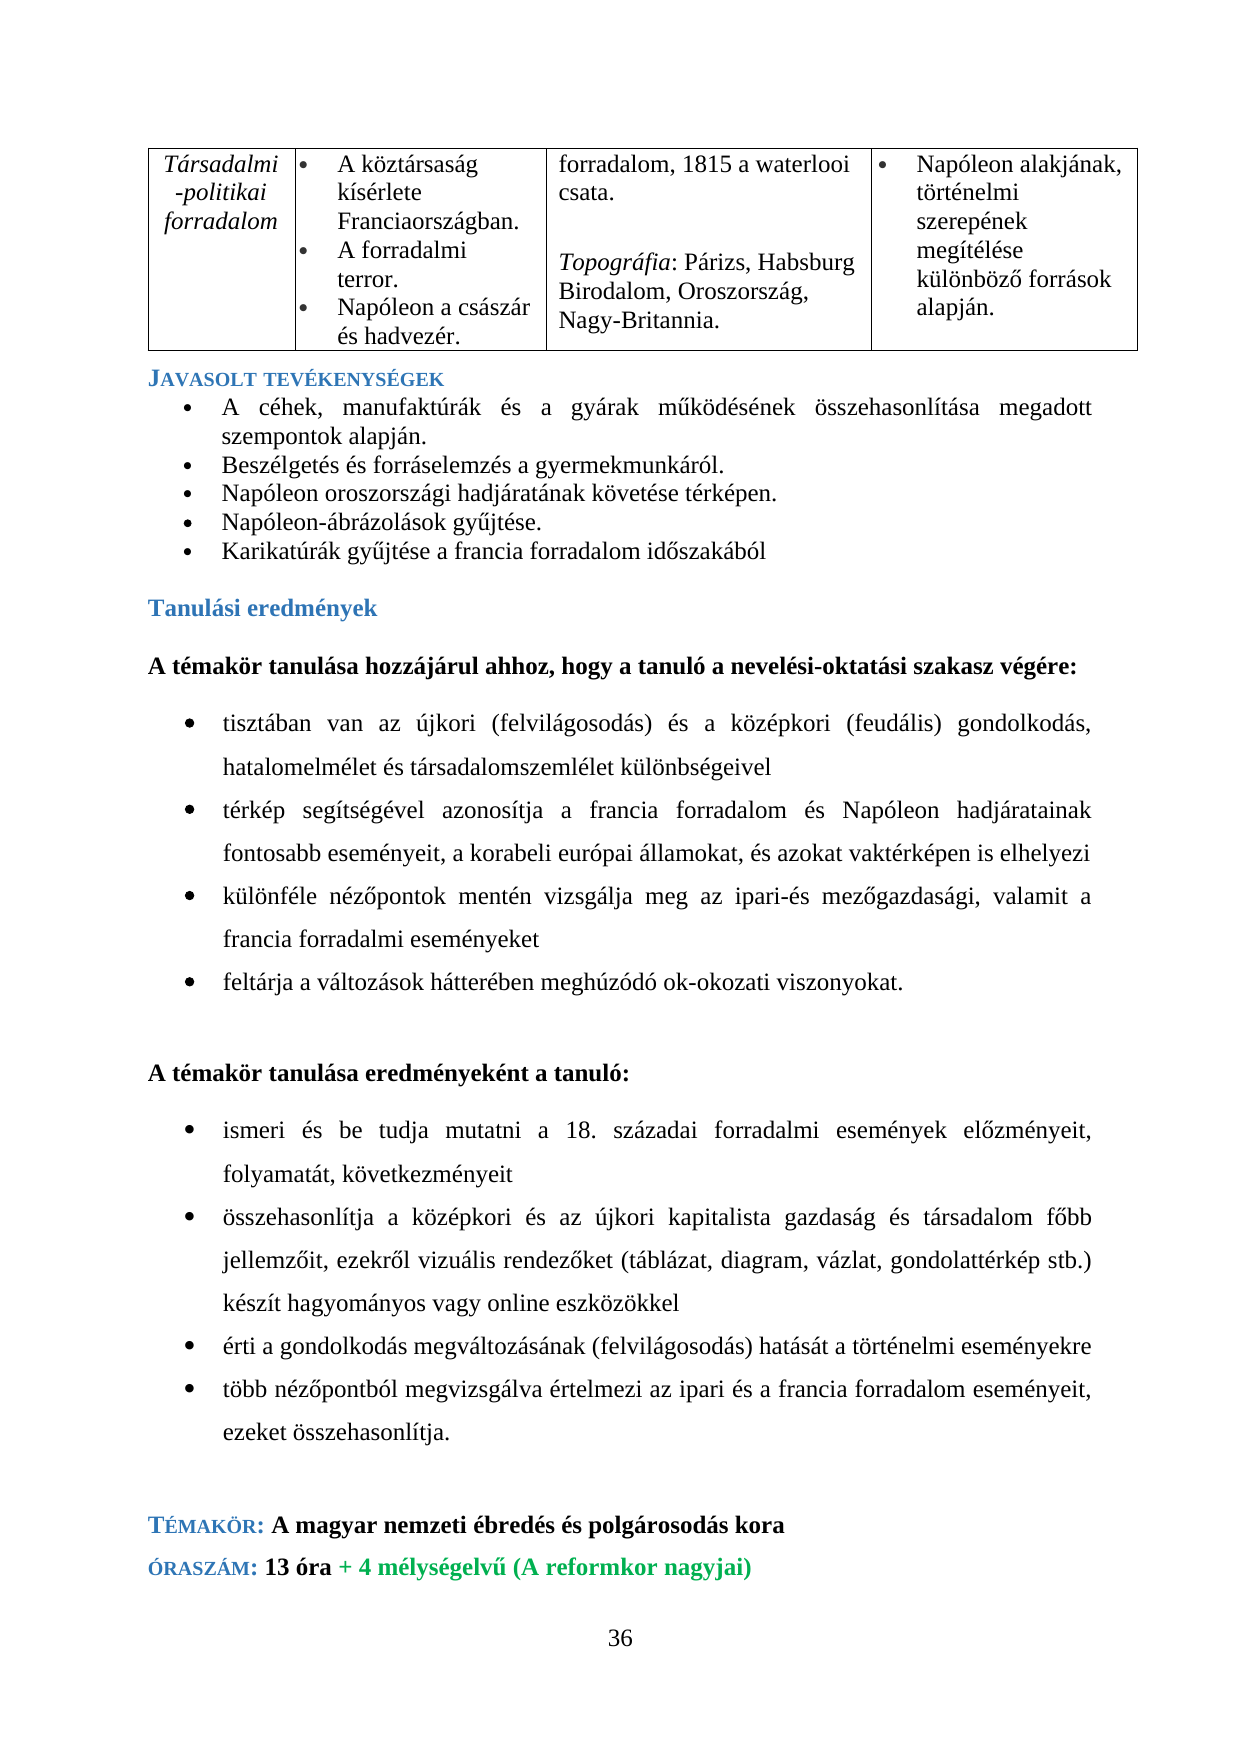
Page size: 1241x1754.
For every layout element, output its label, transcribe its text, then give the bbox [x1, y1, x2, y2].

text A témakör tanulása eredményeként a tanuló: [148, 1058, 1093, 1087]
list különféle nézőpontok mentén vizsgálja meg az ipari-és mezőgazdasági, valamit a francia forradalmi eseményeket [185, 881, 1093, 953]
list feltárja a változások hátterében meghúzódó ok-okozati viszonyokat. [185, 967, 1093, 996]
list Karikatúrák gyűjtése a francia forradalom időszakából [184, 536, 1093, 565]
list tisztában van az újkori (felvilágosodás) és a középkori (feudális) gondolkodás, hatalomelmélet és társadalomszemlélet különbségeivel [185, 708, 1093, 780]
list több nézőpontból megvizsgálva értelmezi az ipari és a francia forradalom eseményeit, ezeket összehasonlítja. [185, 1374, 1093, 1446]
list érti a gondolkodás megváltozásának (felvilágosodás) hatását a történelmi eseményekre [185, 1331, 1093, 1360]
table_cell A köztársaság kísérlete Franciaországban. A forradalmi terror. Napóleon a császár és hadvezér. [296, 149, 546, 350]
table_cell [547, 149, 871, 350]
table_cell Társadalmi-politikai forradalom [149, 149, 295, 350]
text Témakör: A magyar nemzeti ébredés és polgárosodás kora [148, 1511, 1093, 1539]
text Javasolt tevékenységek [148, 363, 1093, 392]
list Napóleon-ábrázolások gyűjtése. [184, 507, 1093, 536]
list térkép segítségével azonosítja a francia forradalom és Napóleon hadjáratainak fontosabb eseményeit, a korabeli európai államokat, és azokat vaktérképen is elhelyezi [185, 795, 1093, 867]
text Tanulási eredmények [148, 593, 1093, 622]
list A céhek, manufaktúrák és a gyárak működésének összehasonlítása megadott szempontok alapján. [184, 392, 1093, 450]
text A témakör tanulása hozzájárul ahhoz, hogy a tanuló a nevelési-oktatási szakasz végére: [148, 651, 1093, 680]
list Napóleon oroszországi hadjáratának követése térképen. [184, 478, 1093, 507]
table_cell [872, 149, 1137, 350]
list Beszélgetés és forráselemzés a gyermekmunkáról. [184, 450, 1093, 478]
list összehasonlítja a középkori és az újkori kapitalista gazdaság és társadalom főbb jellemzőit, ezekről vizuális rendezőket (táblázat, diagram, vázlat, gondolattérkép stb.) készít hagyományos vagy online eszközökkel [185, 1202, 1093, 1317]
list ismeri és be tudja mutatni a 18. századai forradalmi események előzményeit, folyamatát, következményeit [185, 1116, 1093, 1187]
text óraszám: 13 óra + 4 mélységelvű (A reformkor nagyjai) [148, 1552, 1093, 1581]
